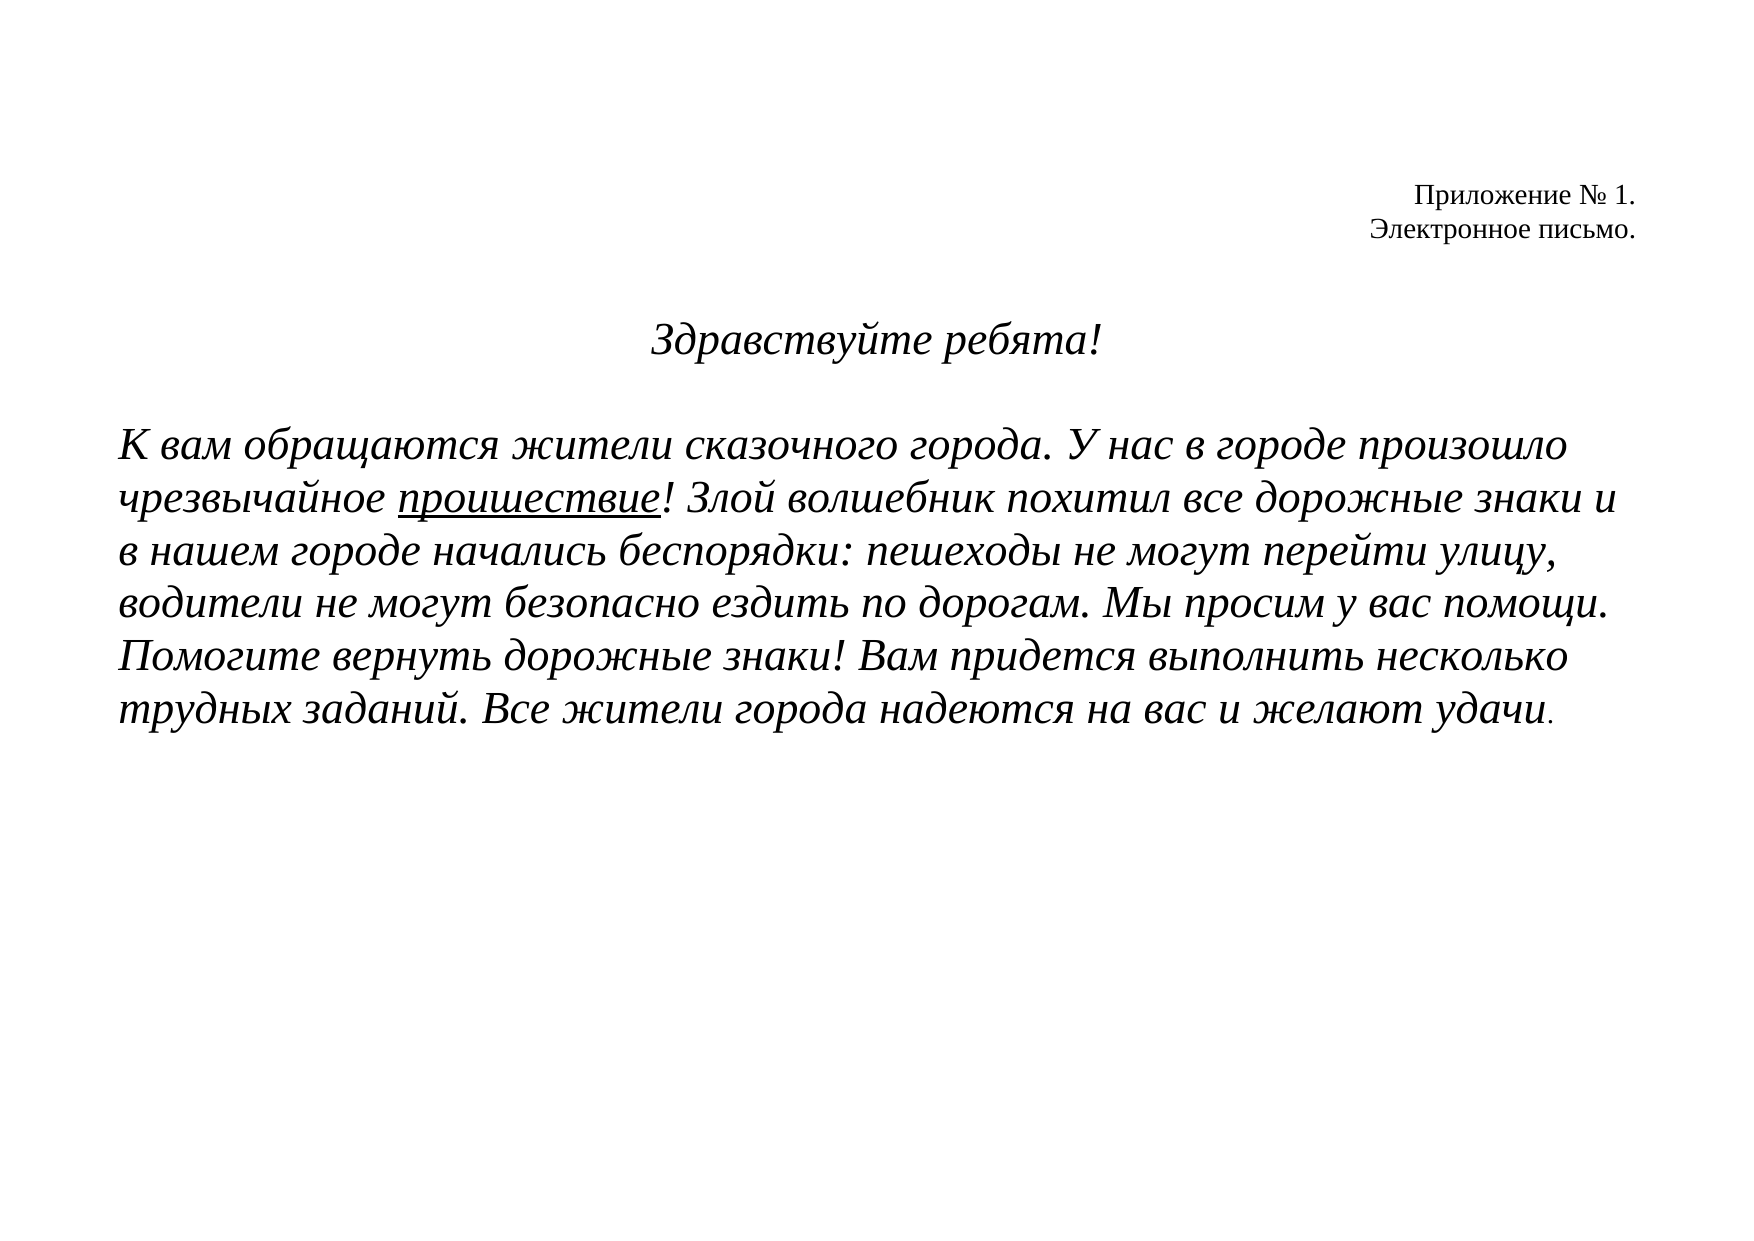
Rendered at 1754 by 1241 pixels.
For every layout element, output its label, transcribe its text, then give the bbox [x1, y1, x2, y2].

text Приложение № 1. [118, 177, 1636, 211]
text Электронное письмо. [118, 211, 1636, 244]
text Здравствуйте ребята! [118, 311, 1636, 364]
text К вам обращаются жители сказочного города. У нас в городе произошло чрезвычайное проишествие! Злой волшебник похитил все дорожные знаки и в нашем городе начались беспорядки: пешеходы не могут перейти улицу, водители не могут безопасно ездить по дорогам. Мы просим у вас помощи. Помогите вернуть дорожные знаки! Вам придется выполнить несколько трудных заданий. Все жители города надеются на вас и желают удачи. [118, 417, 1636, 733]
